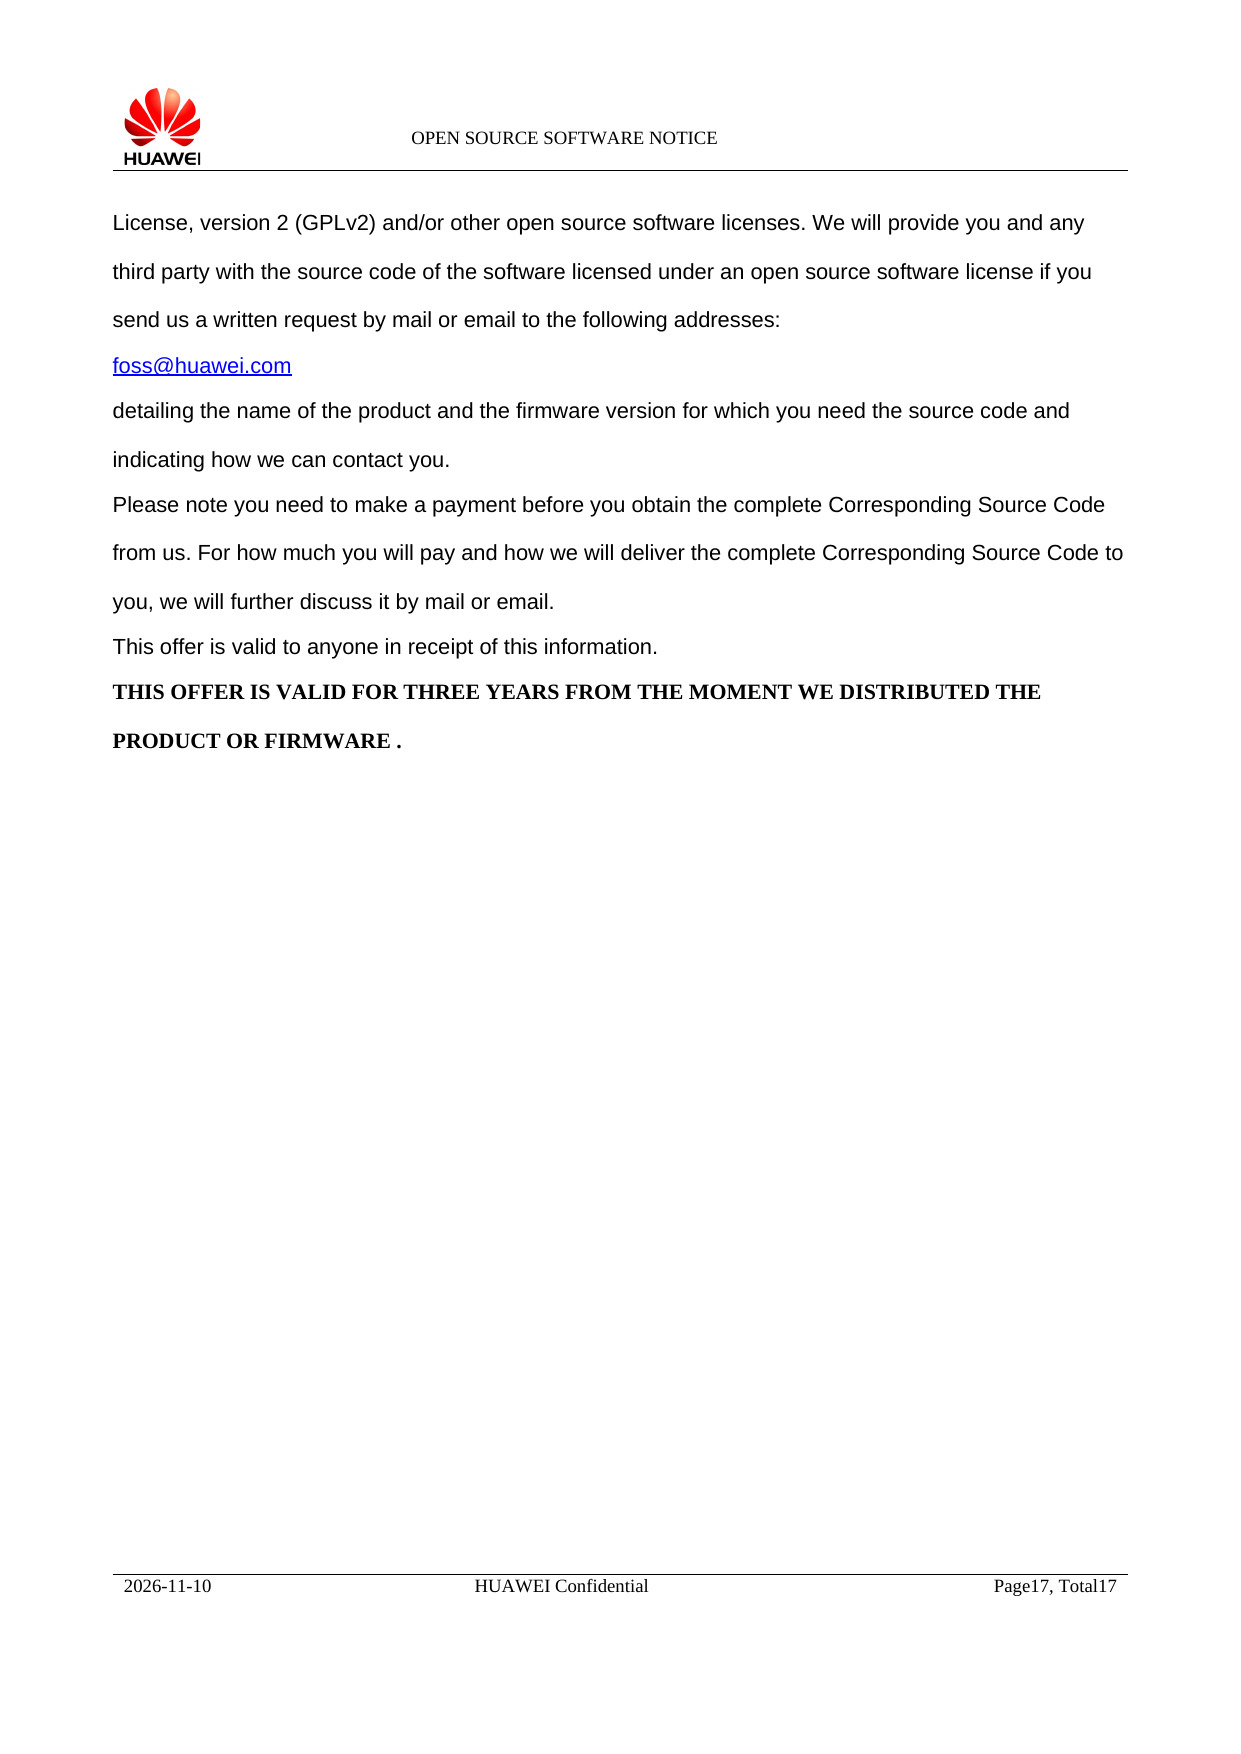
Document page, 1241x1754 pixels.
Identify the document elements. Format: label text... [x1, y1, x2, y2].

text This offer is valid to anyone in receipt of this information. [112, 631, 1128, 663]
text Please note you need to make a payment before you obtain the complete Corresponding Source Code from us. For how much you will pay and how we will deliver the complete Corresponding Source Code to you, we will further discuss it by mail or email. [112, 488, 1128, 618]
text foss@huawei.com [112, 349, 1128, 381]
picture [124, 88, 201, 165]
text This offer is valid for three years from the moment we distributed the product or firmware . [112, 676, 1128, 757]
text detailing the name of the product and the firmware version for which you need the source code and indicating how we can contact you. [112, 394, 1128, 475]
